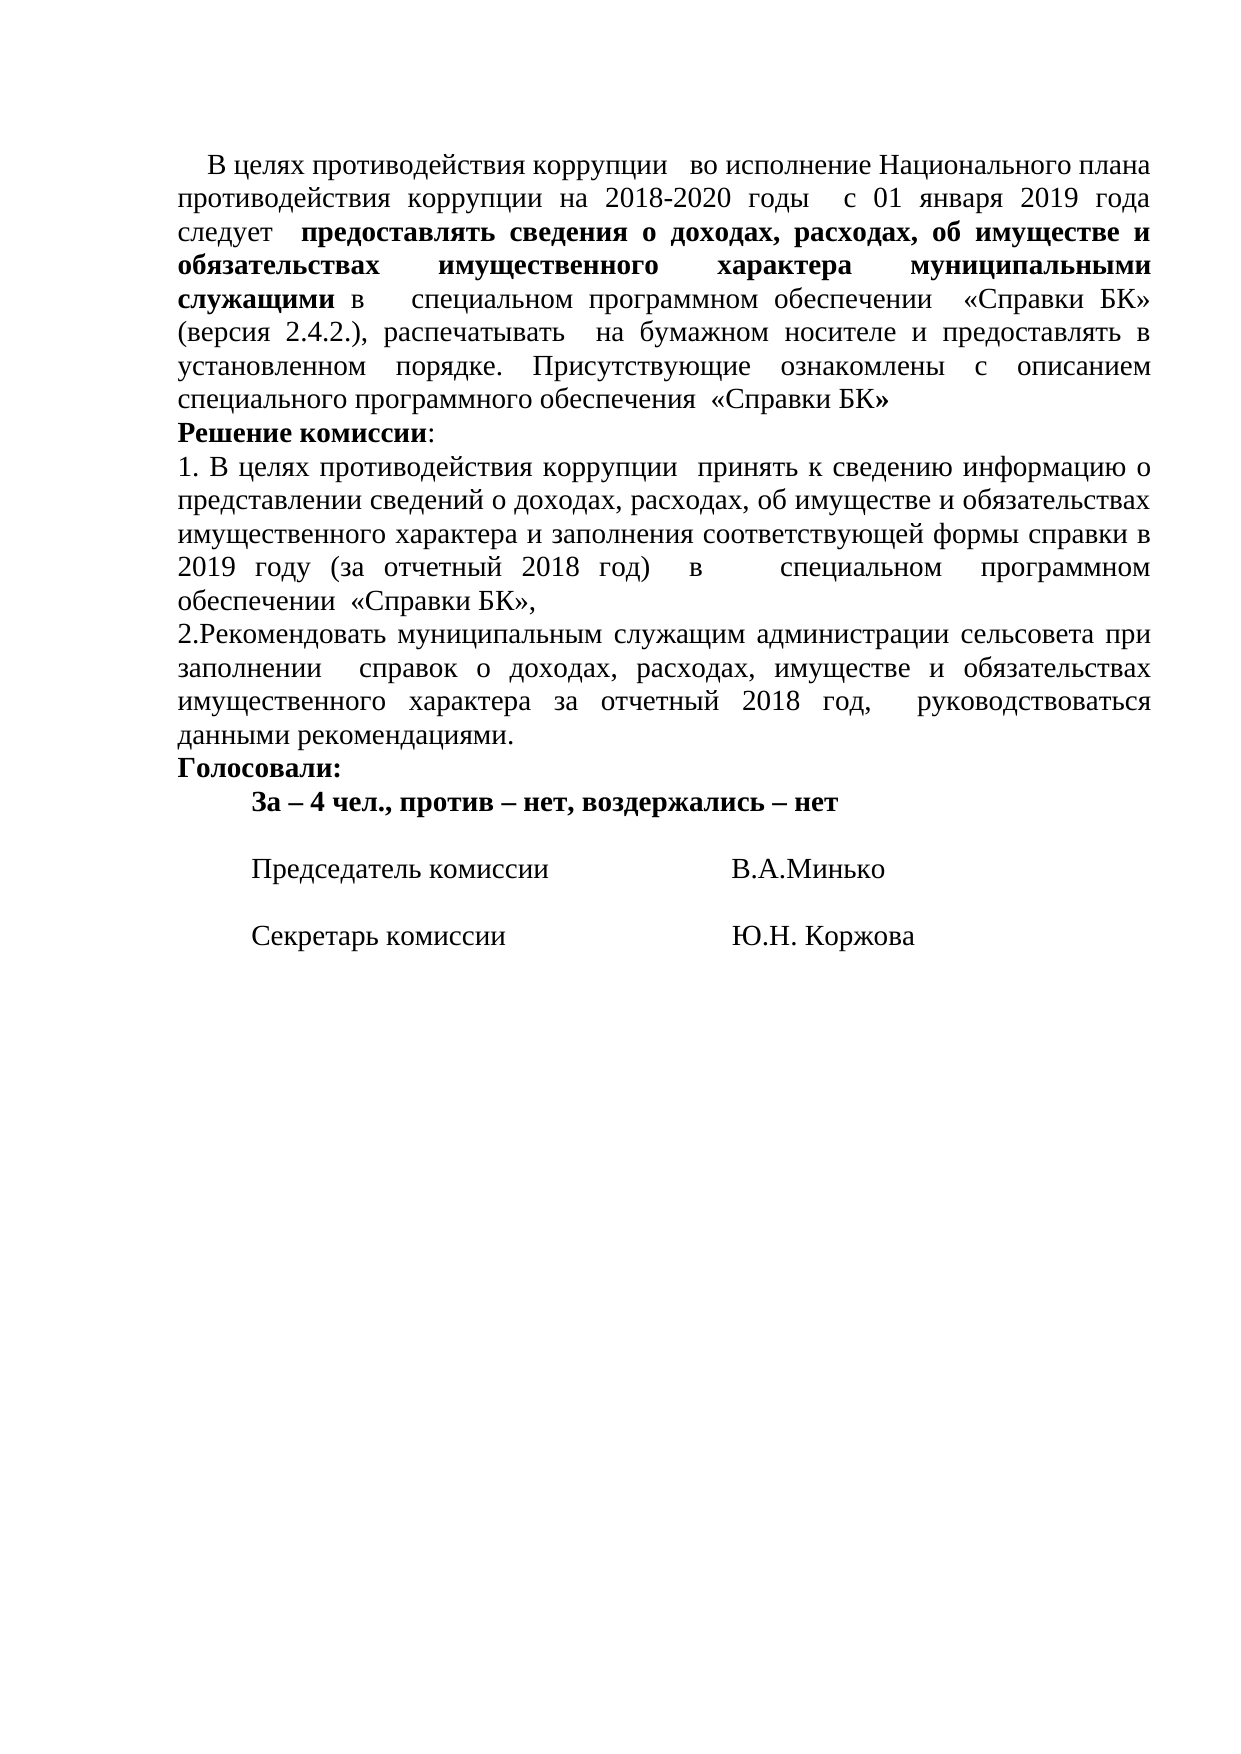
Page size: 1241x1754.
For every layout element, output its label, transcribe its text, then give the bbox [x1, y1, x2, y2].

text 2.Рекомендовать муниципальным служащим администрации сельсовета при заполнении справок о доходах, расходах, имуществе и обязательствах имущественного характера за отчетный 2018 год, руководствоваться данными рекомендациями. [177, 616, 1152, 751]
text За – 4 чел., против – нет, воздержались – нет [177, 784, 1152, 818]
text Секретарь комиссии Ю.Н. Коржова [177, 918, 1152, 952]
text 1. В целях противодействия коррупции принять к сведению информацию о представлении сведений о доходах, расходах, об имуществе и обязательствах имущественного характера и заполнения соответствующей формы справки в 2019 году (за отчетный 2018 год) в специальном программном обеспечении «Справки БК», [177, 449, 1152, 616]
text Решение комиссии: [177, 415, 1152, 449]
text Председатель комиссии В.А.Минько [177, 851, 1152, 885]
text В целях противодействия коррупции во исполнение Национального плана противодействия коррупции на 2018-2020 годы с 01 января 2019 года следует предоставлять сведения о доходах, расходах, об имуществе и обязательствах имущественного характера муниципальными служащими в специальном программном обеспечении «Справки БК» (версия 2.4.2.), распечатывать на бумажном носителе и предоставлять в установленном порядке. Присутствующие ознакомлены с описанием специального программного обеспечения «Справки БК» [177, 147, 1152, 415]
text Голосовали: [177, 751, 1152, 784]
